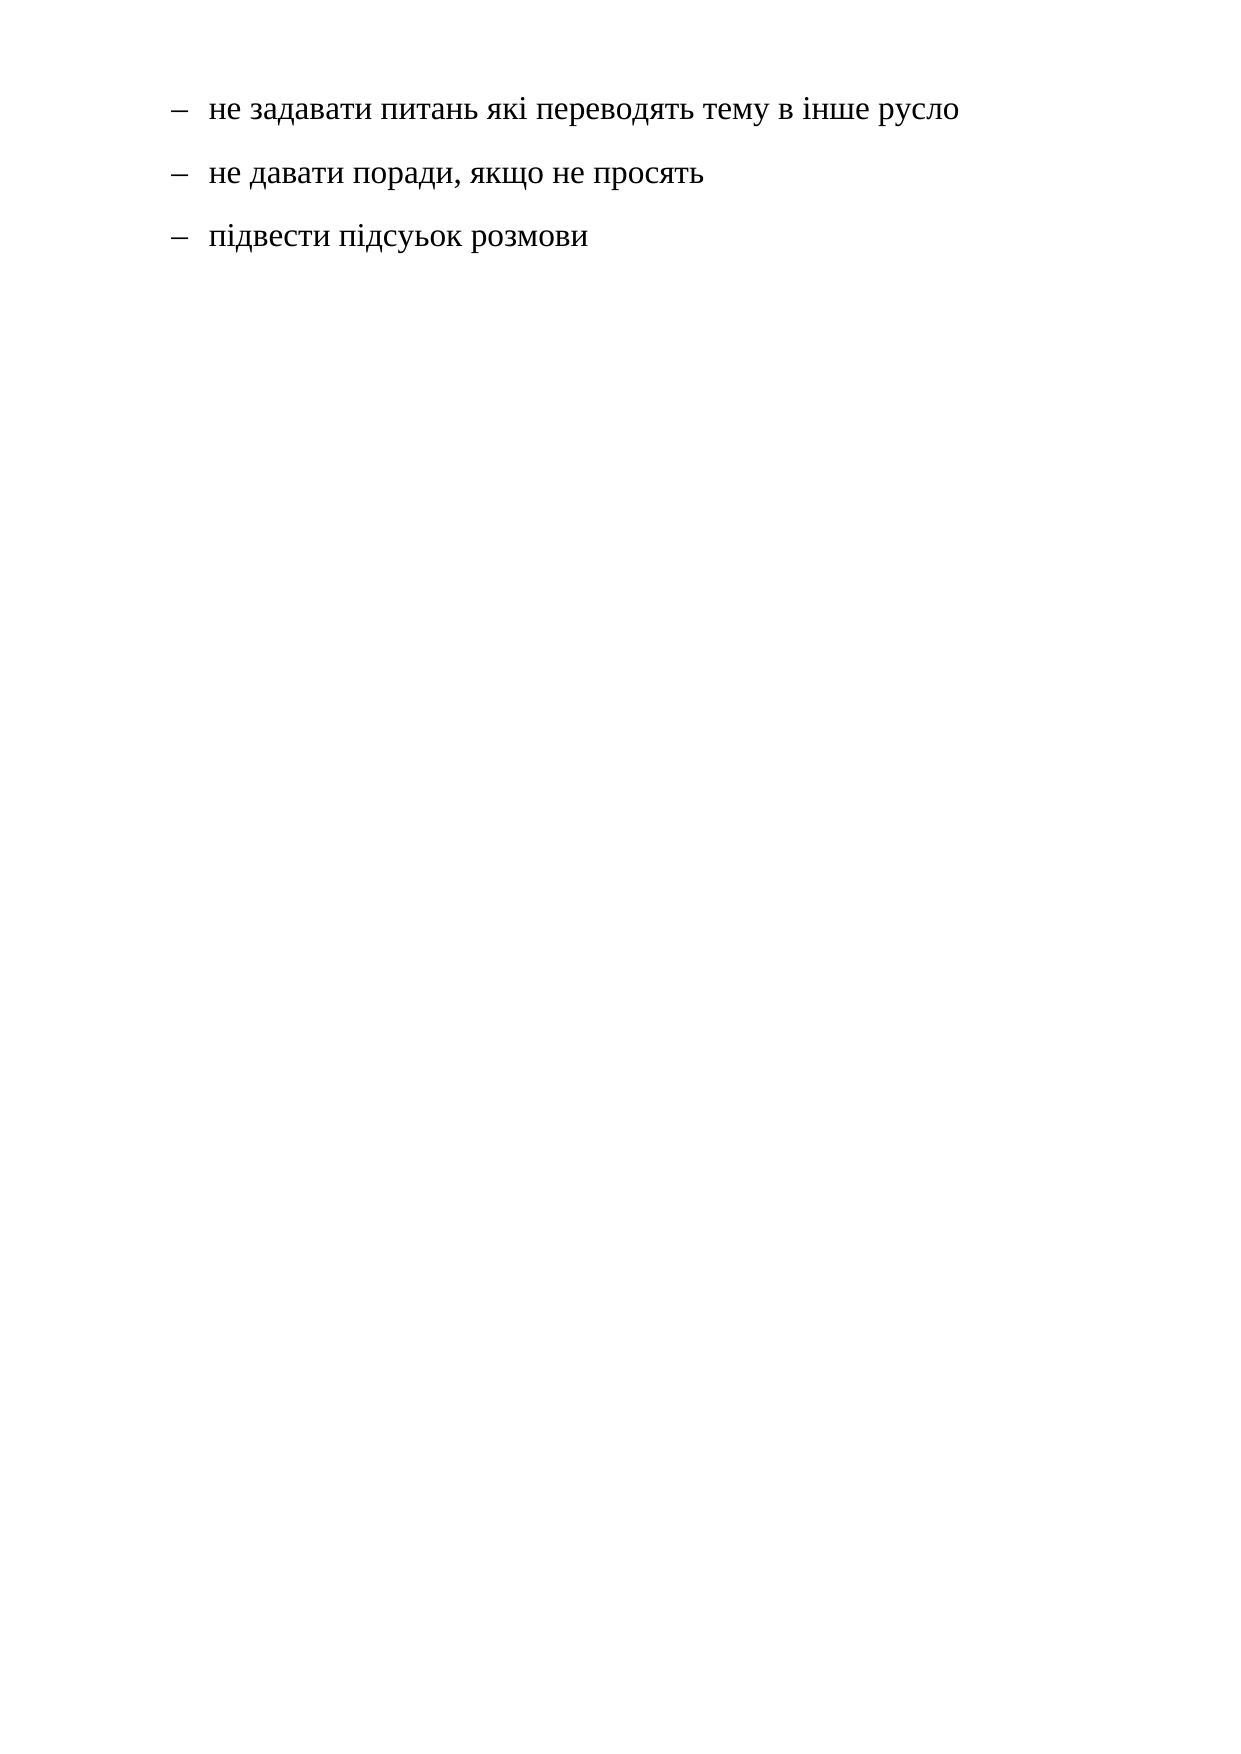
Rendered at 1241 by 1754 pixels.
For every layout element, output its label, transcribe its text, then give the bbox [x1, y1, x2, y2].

list не задавати питань які переводять тему в інше русло [171, 89, 1152, 127]
list не давати поради, якщо не просять [171, 152, 1152, 190]
list підвести підсуьок розмови [171, 215, 1152, 254]
